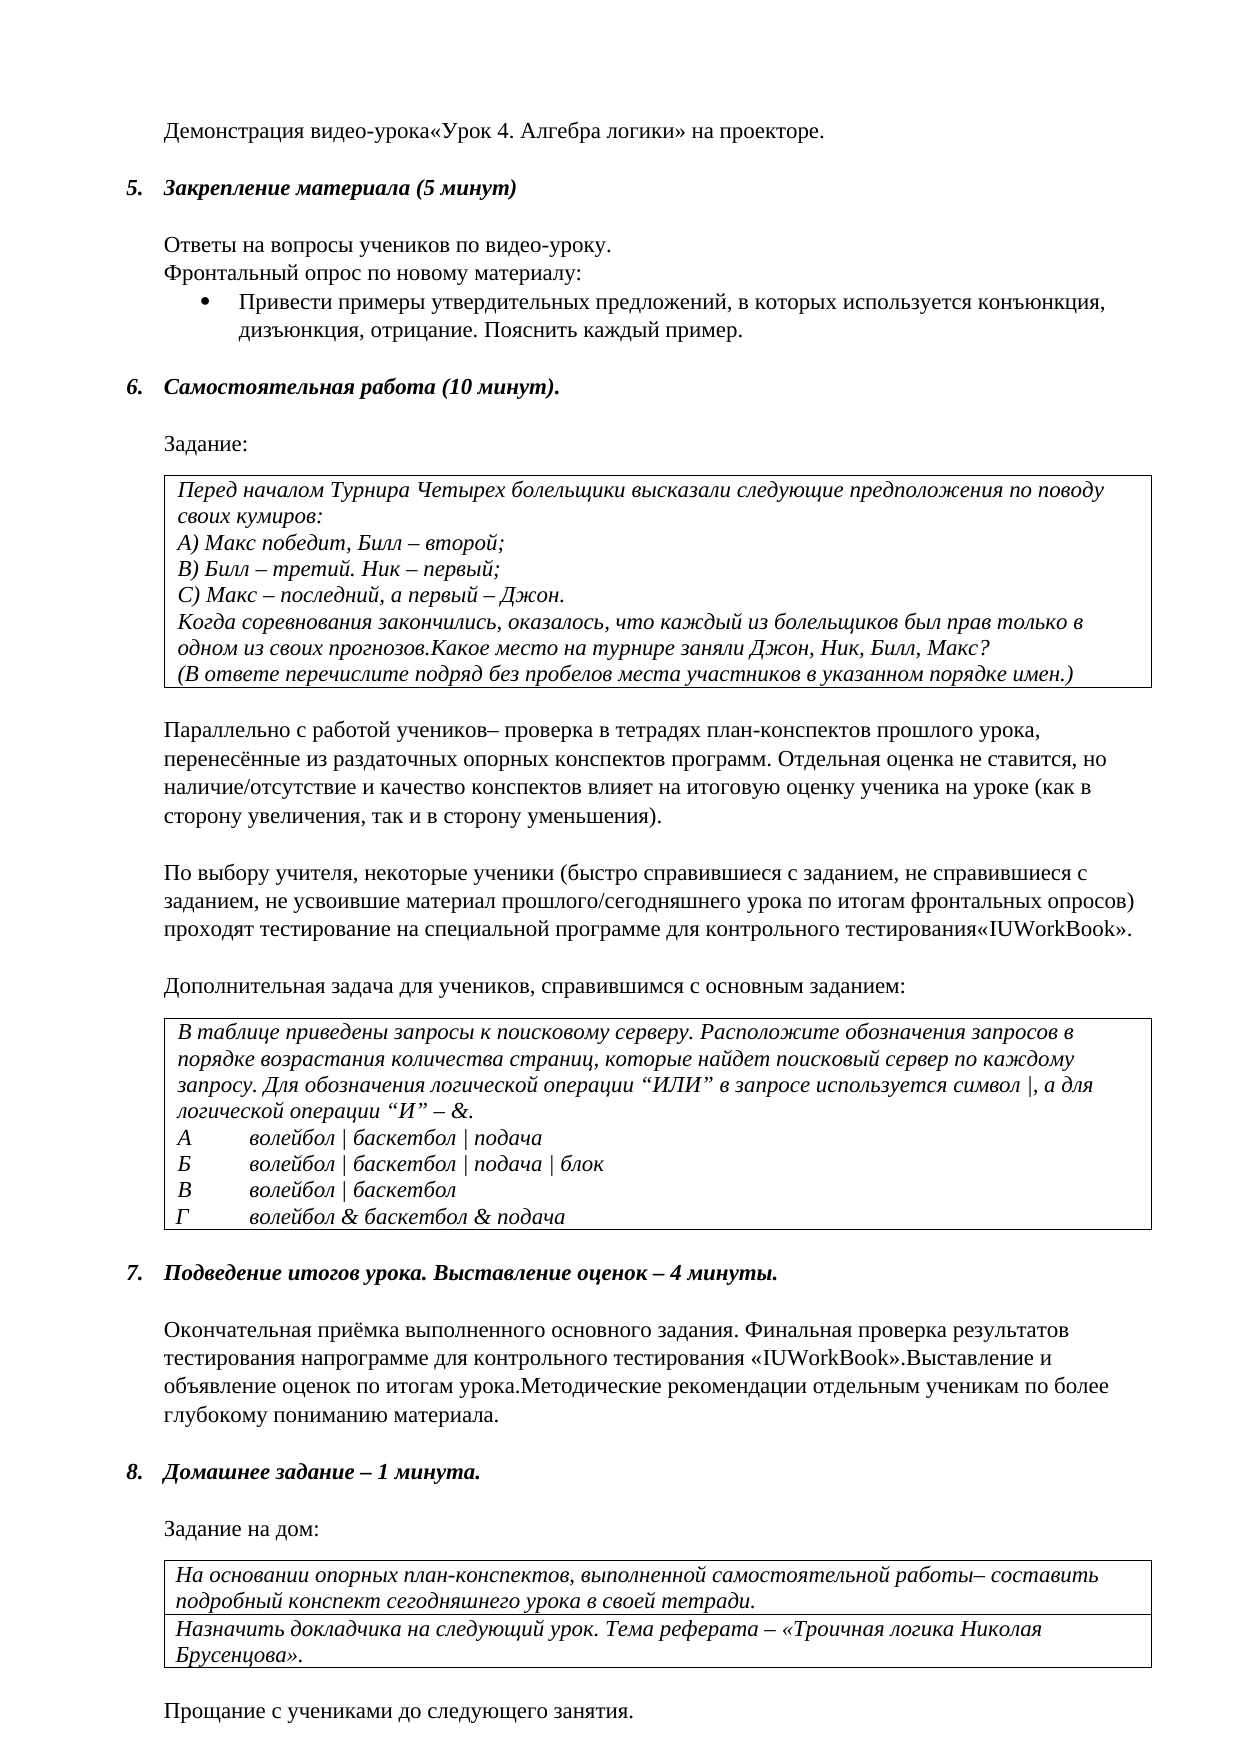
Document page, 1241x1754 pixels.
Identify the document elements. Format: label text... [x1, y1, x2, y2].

list Фронтальный опрос по новому материалу: [164, 259, 1152, 286]
list Задание на дом: [164, 1515, 1152, 1541]
list Параллельно с работой учеников– проверка в тетрадях план-конспектов прошлого урока, перенесённые из раздаточных опорных конспектов программ. Отдельная оценка не ставится, но наличие/отсутствие и качество конспектов влияет на итоговую оценку ученика на уроке (как в сторону увеличения, так и в сторону уменьшения). [164, 716, 1152, 828]
table_header Перед началом Турнира Четырех болельщики высказали следующие предположения по поводу своих кумиров: A) Макс победит, Билл – второй; B) Билл – третий. Ник – первый; C) Макс – последний, а первый – Джон. Когда соревнования закончились, оказалось, что каждый из болельщиков был прав только в одном из своих прогнозов.Какое место на турнире заняли Джон, Ник, Билл, Макс? (В ответе перечислите подряд без пробелов места участников в указанном порядке имен.) [165, 476, 1151, 687]
list Дополнительная задача для учеников, справившимся с основным заданием: [164, 972, 1152, 999]
table_header На основании опорных план-конспектов, выполненной самостоятельной работы– составить подробный конспект сегодняшнего урока в своей тетради. [165, 1561, 1151, 1613]
list По выбору учителя, некоторые ученики (быстро справившиеся с заданием, не справившиеся с заданием, не усвоившие материал прошлого/сегодняшнего урока по итогам фронтальных опросов) проходят тестирование на специальной программе для контрольного тестирования«IUWorkBook». [164, 858, 1152, 942]
list Прощание с учениками до следующего занятия. [164, 1697, 1152, 1723]
table_cell Назначить докладчика на следующий урок. Тема реферата – «Троичная логика Николая Брусенцова». [165, 1615, 1151, 1667]
list Демонстрация видео-урока«Урок 4. Алгебра логики» на проекторе. [164, 117, 1152, 143]
table_header В таблице приведены запросы к поисковому серверу. Расположите обозначения запросов в порядке возрастания количества страниц, которые найдет поисковый сервер по каждому запросу. Для обозначения логической операции “ИЛИ” в запросе используется символ |, а для логической операции “И” – &. А волейбол | баскетбол | подача Б волейбол | баскетбол | подача | блок В волейбол | баскетбол Г волейбол & баскетбол & подача [165, 1019, 1151, 1229]
list Ответы на вопросы учеников по видео-уроку. [164, 231, 1152, 257]
list Подведение итогов урока. Выставление оценок – 4 минуты. [126, 1259, 1152, 1285]
list Привести примеры утвердительных предложений, в которых используется конъюнкция, дизъюнкция, отрицание. Пояснить каждый пример. [201, 288, 1152, 342]
list Домашнее задание – 1 минута. [126, 1458, 1152, 1484]
list Окончательная приёмка выполненного основного задания. Финальная проверка результатов тестирования напрограмме для контрольного тестирования «IUWorkBook».Выставление и объявление оценок по итогам урока.Методические рекомендации отдельным ученикам по более глубокому пониманию материала. [164, 1316, 1152, 1427]
list Закрепление материала (5 минут) [126, 174, 1152, 200]
list Самостоятельная работа (10 минут). [126, 373, 1152, 399]
list Задание: [164, 430, 1152, 456]
